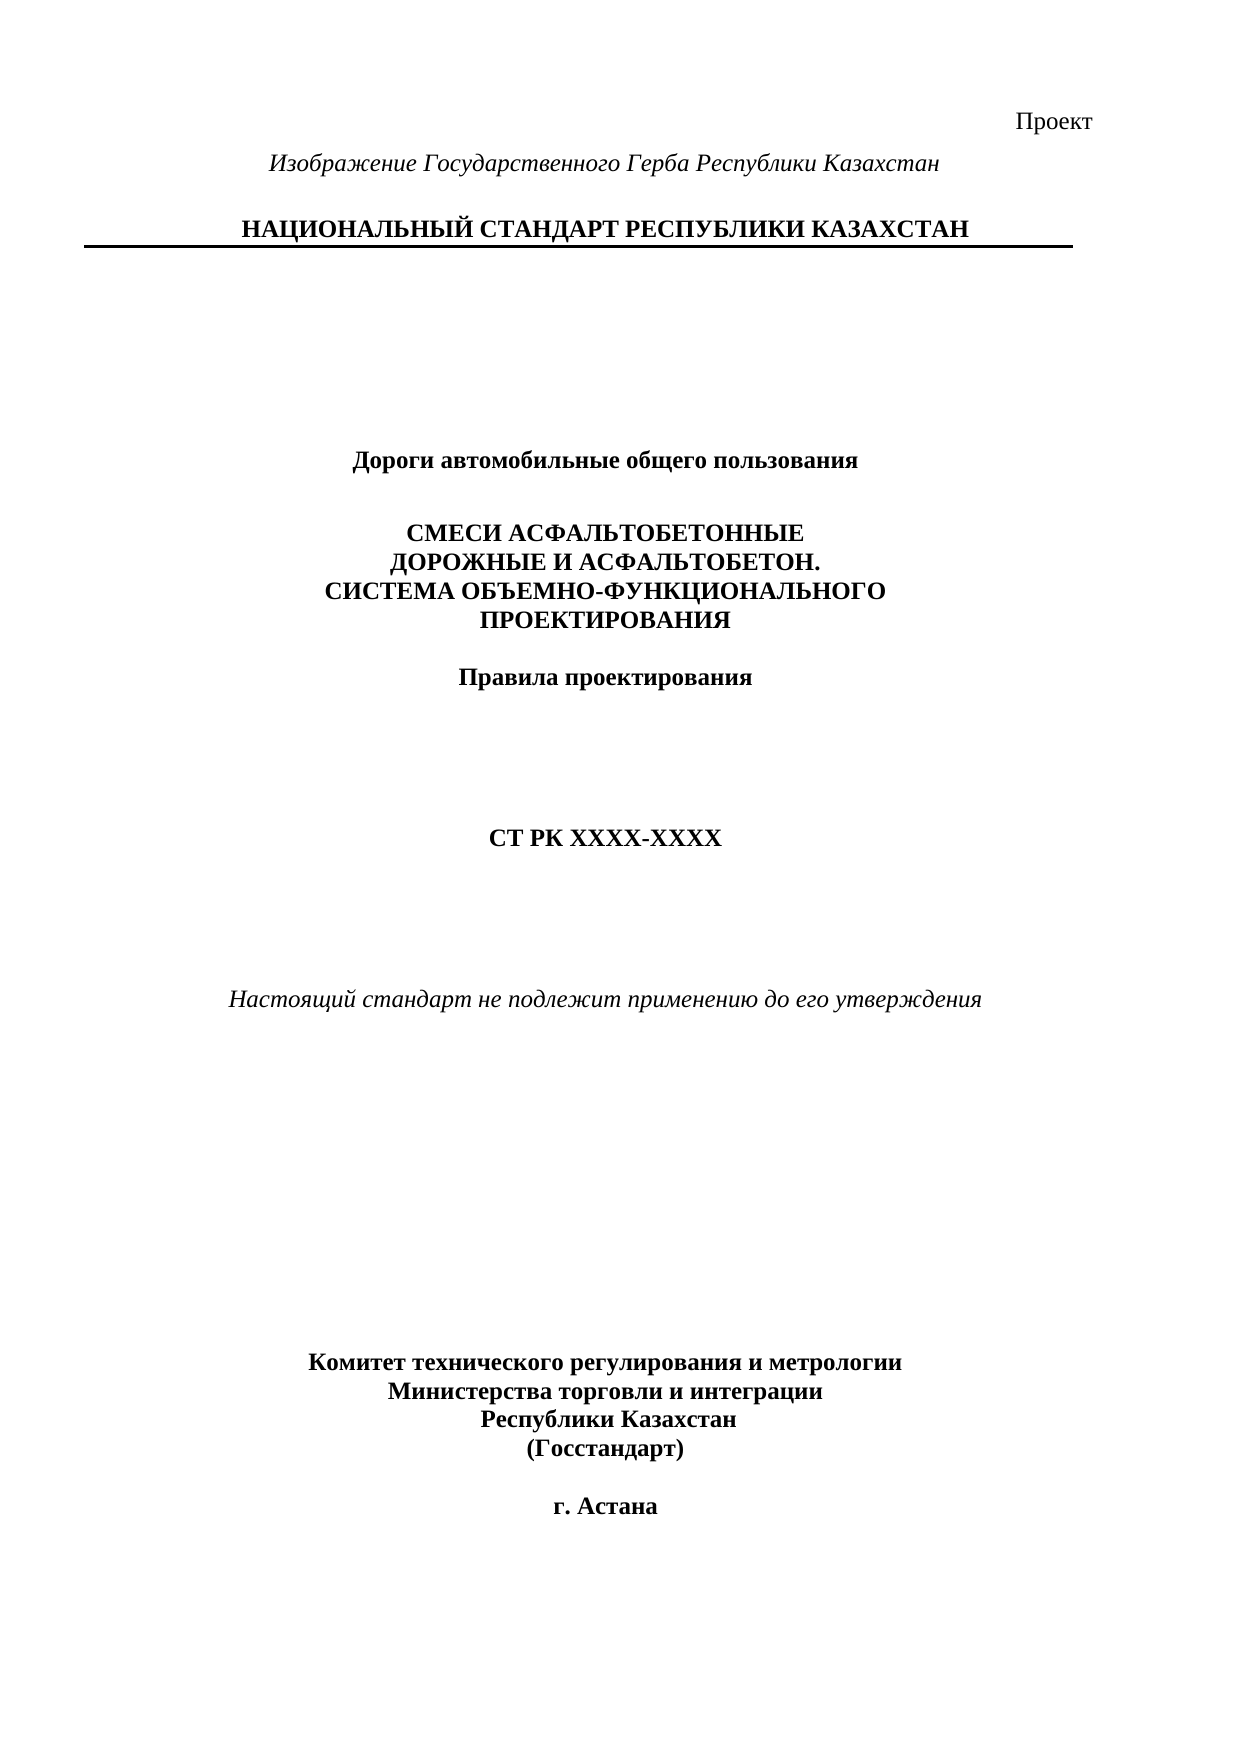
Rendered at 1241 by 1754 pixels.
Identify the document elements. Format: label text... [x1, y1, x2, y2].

text СИСТЕМА ОБЪЕМНО-ФУНКЦИОНАЛЬНОГО [118, 576, 1092, 605]
text Изображение Государственного Герба Республики Казахстан [118, 148, 1092, 176]
text СТ РК ХХХХ-ХХХХ [118, 823, 1092, 852]
text Министерства торговли и интеграции [118, 1376, 1092, 1404]
text Правила проектирования [118, 662, 1092, 691]
text (Госстандарт) [118, 1433, 1092, 1462]
text НАЦИОНАЛЬНЫЙ СТАНДАРТ РЕСПУБЛИКИ КАЗАХСТАН [118, 214, 1092, 242]
text ДОРОЖНЫЕ И АСФАЛЬТОБЕТОН. [118, 547, 1092, 576]
text Настоящий стандарт не подлежит применению до его утверждения [118, 984, 1092, 1013]
text ПРОЕКТИРОВАНИЯ [118, 605, 1092, 633]
text Республики Казахстан [118, 1404, 1092, 1433]
text СМЕСИ АСФАЛЬТОБЕТОННЫЕ [118, 518, 1092, 547]
text г. Астана [118, 1491, 1092, 1519]
text Комитет технического регулирования и метрологии [118, 1347, 1092, 1376]
text Дороги автомобильные общего пользования [118, 445, 1092, 474]
